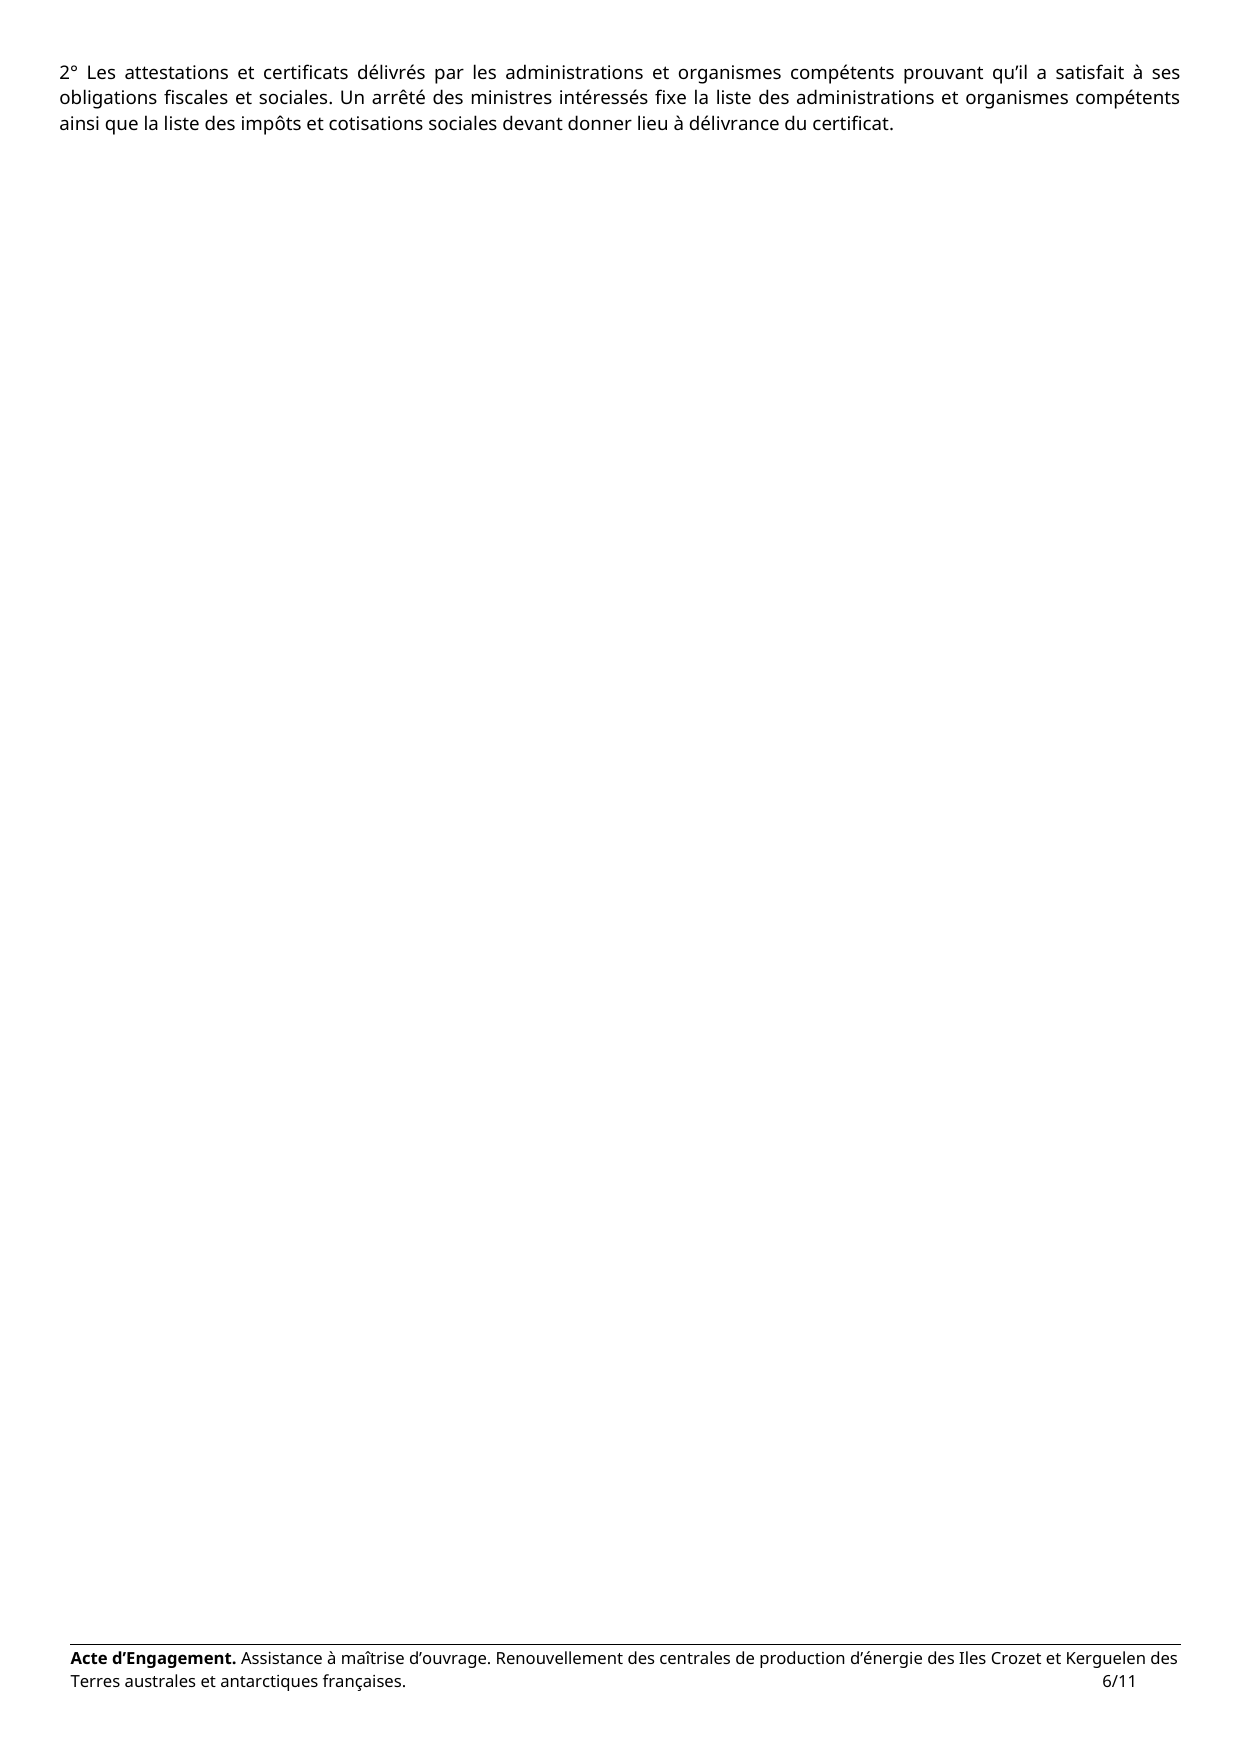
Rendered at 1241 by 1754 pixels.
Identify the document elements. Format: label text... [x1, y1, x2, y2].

text 2° Les attestations et certificats délivrés par les administrations et organismes compétents prouvant qu’il a satisfait à ses obligations fiscales et sociales. Un arrêté des ministres intéressés fixe la liste des administrations et organismes compétents ainsi que la liste des impôts et cotisations sociales devant donner lieu à délivrance du certificat. [59, 59, 1181, 136]
